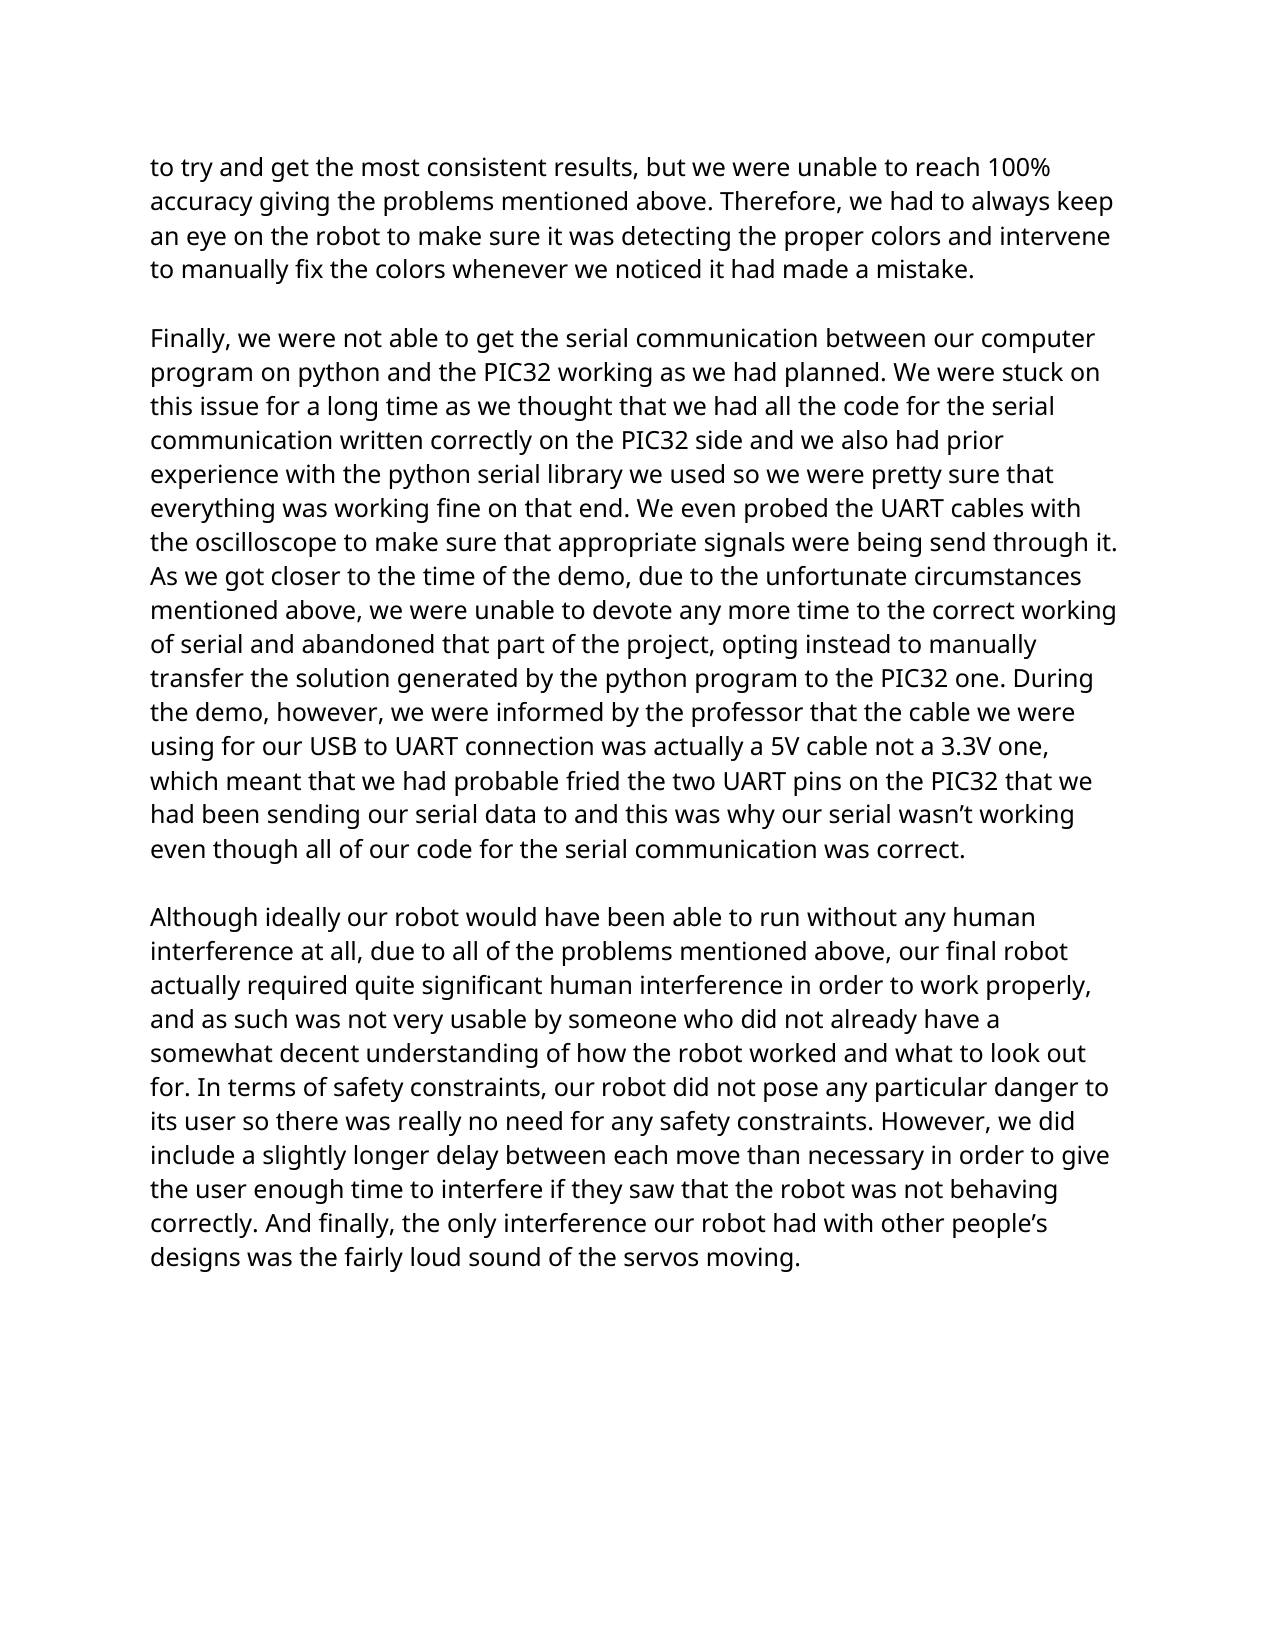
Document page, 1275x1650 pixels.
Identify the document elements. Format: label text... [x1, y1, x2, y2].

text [150, 150, 1125, 286]
text Although ideally our robot would have been able to run without any human interference at all, due to all of the problems mentioned above, our final robot actually required quite significant human interference in order to work properly, and as such was not very usable by someone who did not already have a somewhat decent understanding of how the robot worked and what to look out for. In terms of safety constraints, our robot did not pose any particular danger to its user so there was really no need for any safety constraints. However, we did include a slightly longer delay between each move than necessary in order to give the user enough time to interfere if they saw that the robot was not behaving correctly. And finally, the only interference our robot had with other people’s designs was the fairly loud sound of the servos moving. [150, 899, 1125, 1274]
text Finally, we were not able to get the serial communication between our computer program on python and the PIC32 working as we had planned. We were stuck on this issue for a long time as we thought that we had all the code for the serial communication written correctly on the PIC32 side and we also had prior experience with the python serial library we used so we were pretty sure that everything was working fine on that end. We even probed the UART cables with the oscilloscope to make sure that appropriate signals were being send through it. As we got closer to the time of the demo, due to the unfortunate circumstances mentioned above, we were unable to devote any more time to the correct working of serial and abandoned that part of the project, opting instead to manually transfer the solution generated by the python program to the PIC32 one. During the demo, however, we were informed by the professor that the cable we were using for our USB to UART connection was actually a 5V cable not a 3.3V one, which meant that we had probable fried the two UART pins on the PIC32 that we had been sending our serial data to and this was why our serial wasn’t working even though all of our code for the serial communication was correct. [150, 320, 1125, 865]
